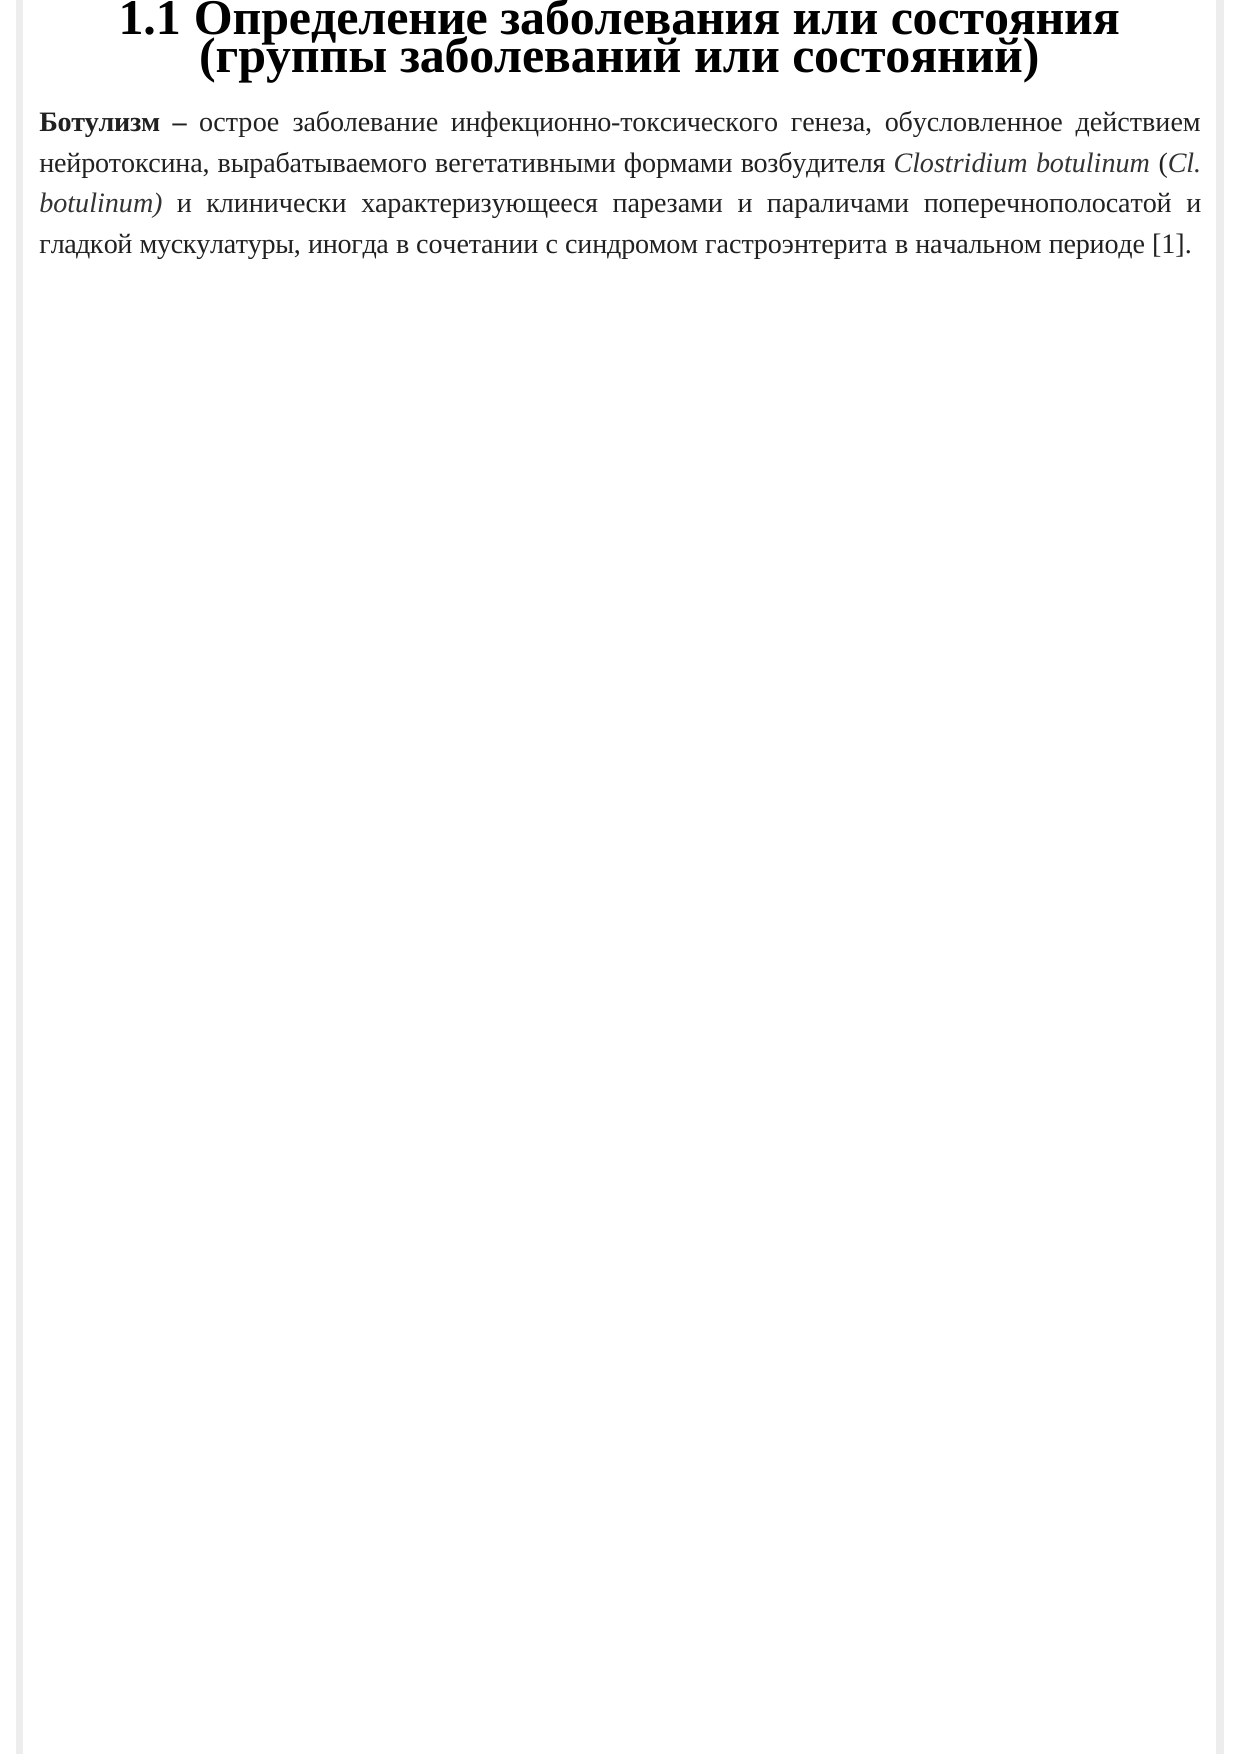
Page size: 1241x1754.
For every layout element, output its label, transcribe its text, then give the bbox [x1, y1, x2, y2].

text Ботулизм – острое заболевание инфекционно-токсического генеза, обусловленное действием нейротоксина, вырабатываемого вегетативными формами возбудителя Clostridium bоtulinum (Cl. bоtulinum) и клинически характеризующееся парезами и параличами поперечнополосатой и гладкой мускулатуры, иногда в сочетании с синдромом гастроэнтерита в начальном периоде [1]. [39, 105, 1201, 259]
list Определение заболевания или состояния (группы заболеваний или состояний) [118, 3, 1122, 83]
